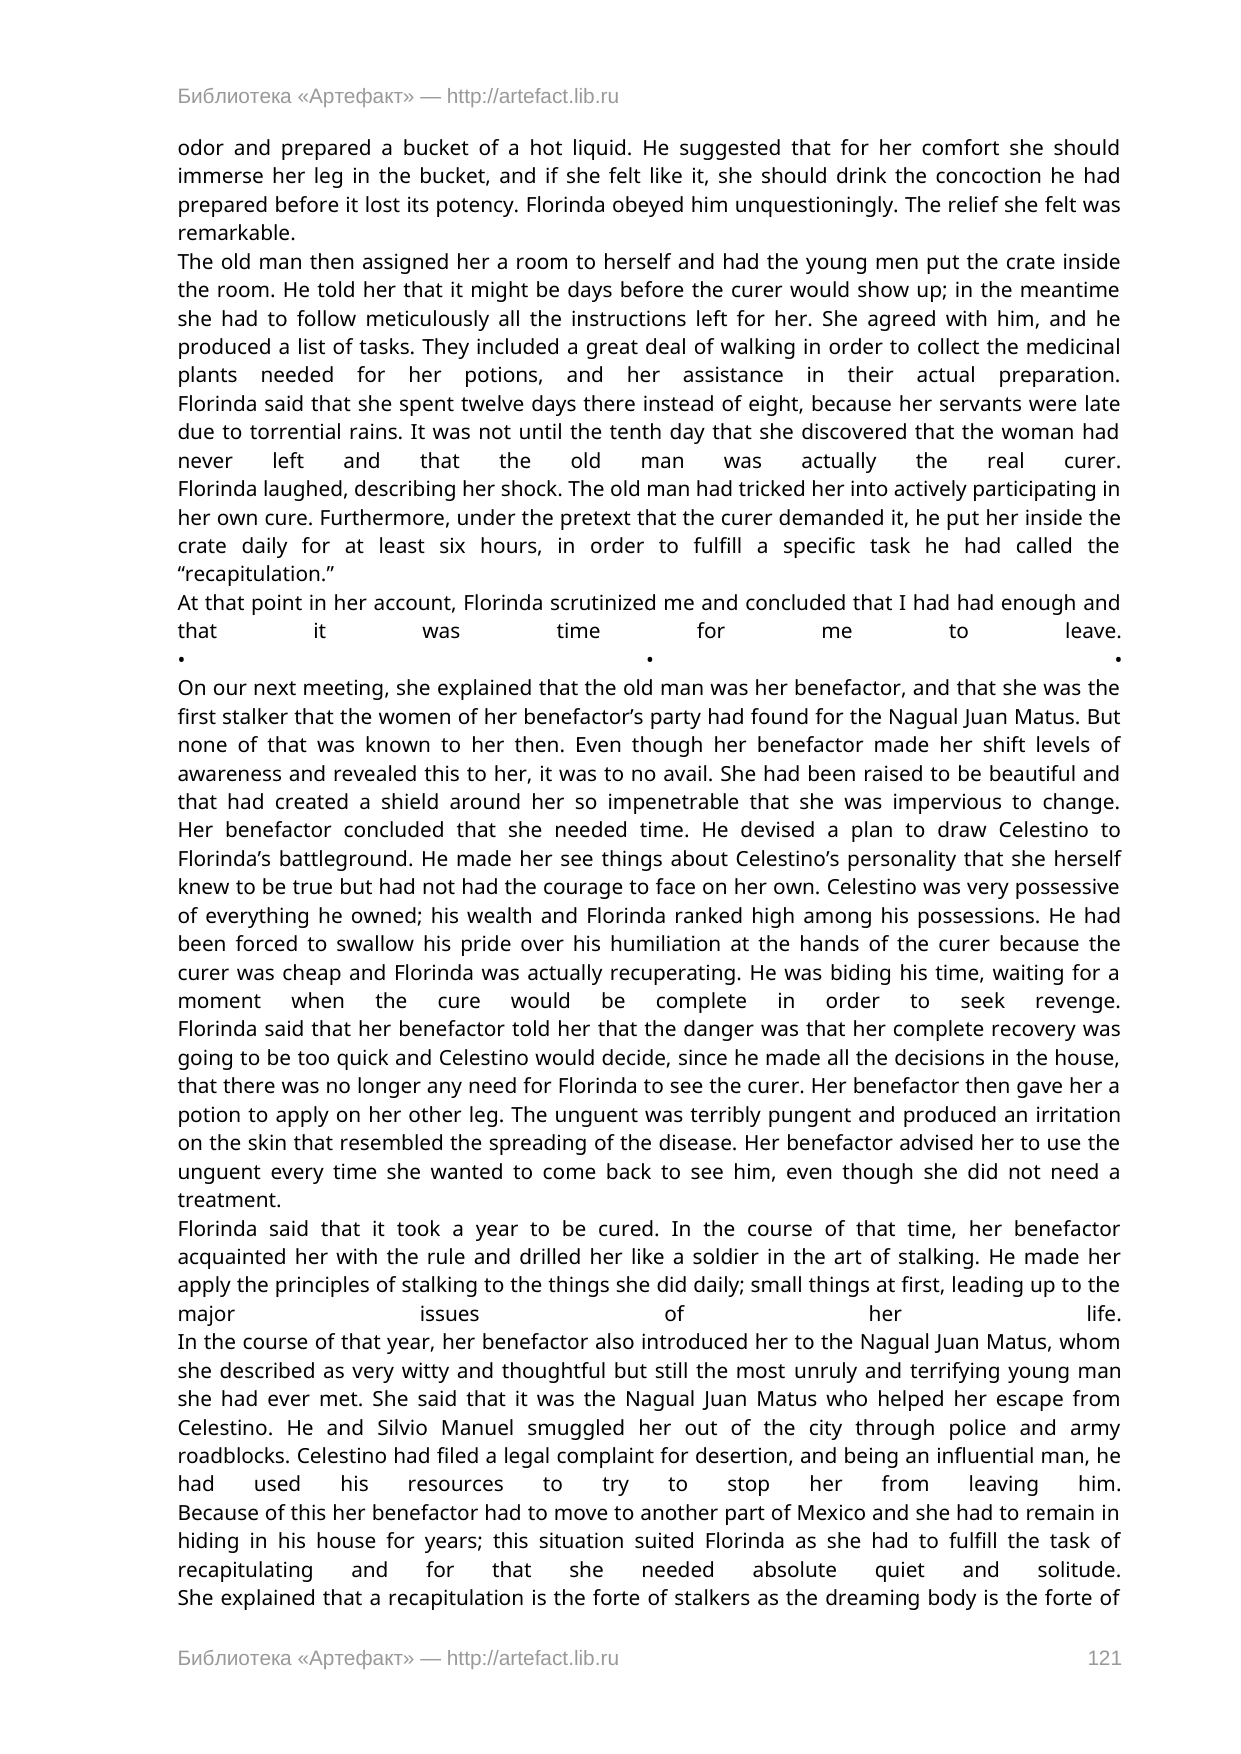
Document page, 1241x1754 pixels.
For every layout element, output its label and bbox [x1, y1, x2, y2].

text [177, 133, 1122, 1612]
